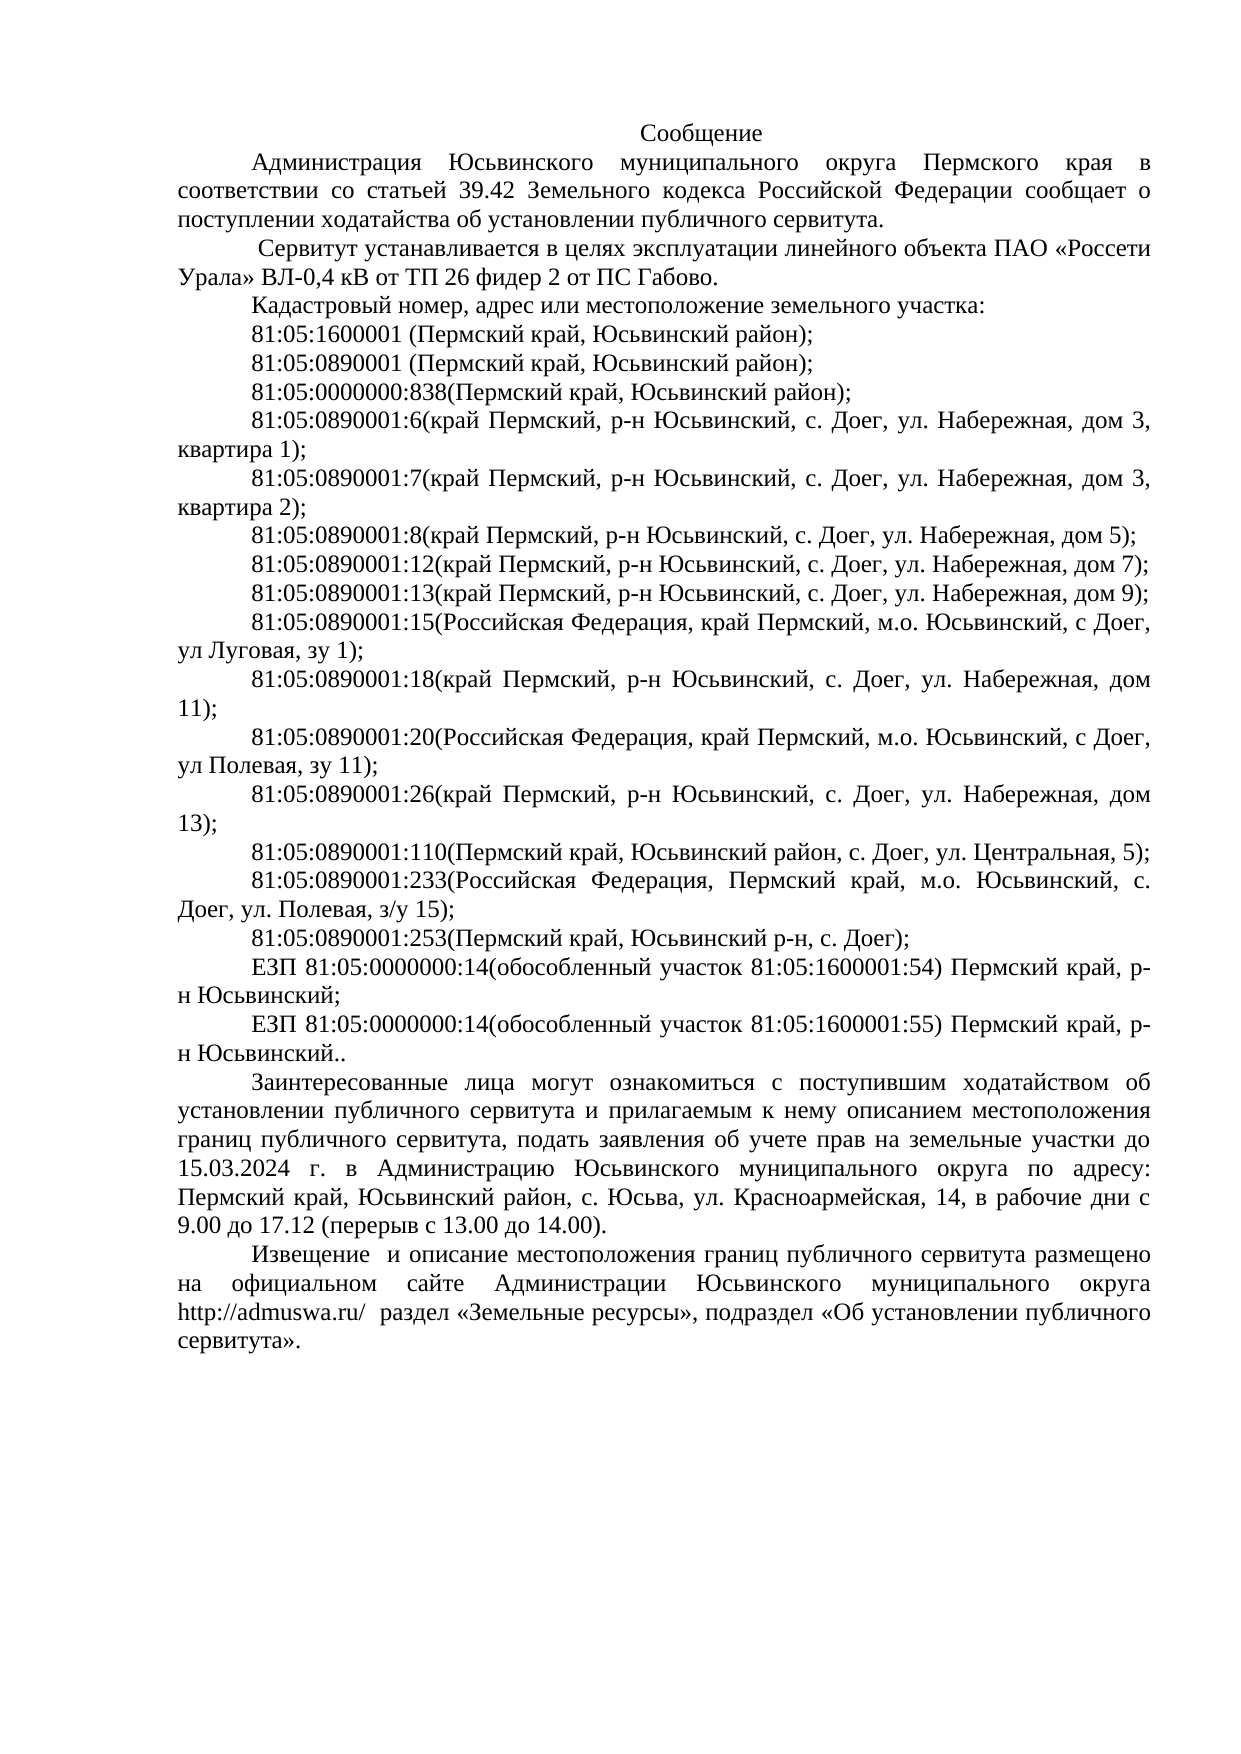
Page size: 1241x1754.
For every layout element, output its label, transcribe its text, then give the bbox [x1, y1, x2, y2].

text 81:05:0890001:253(Пермский край, Юсьвинский р-н, с. Доег); [177, 923, 1152, 952]
text 81:05:0890001:110(Пермский край, Юсьвинский район, с. Доег, ул. Центральная, 5); [177, 837, 1152, 866]
text Кадастровый номер, адрес или местоположение земельного участка: [177, 291, 1152, 319]
text Сообщение [177, 118, 1152, 147]
text 81:05:0000000:838(Пермский край, Юсьвинский район); [177, 377, 1152, 406]
text ЕЗП 81:05:0000000:14(обособленный участок 81:05:1600001:54) Пермский край, р-н Юсьвинский; [177, 952, 1152, 1009]
text 81:05:0890001:12(край Пермский, р-н Юсьвинский, с. Доег, ул. Набережная, дом 7); [177, 549, 1152, 578]
text 81:05:0890001:13(край Пермский, р-н Юсьвинский, с. Доег, ул. Набережная, дом 9); [177, 578, 1152, 607]
text 81:05:0890001:8(край Пермский, р-н Юсьвинский, с. Доег, ул. Набережная, дом 5); [177, 521, 1152, 549]
text Извещение и описание местоположения границ публичного сервитута размещено на официальном сайте Администрации Юсьвинского муниципального округа http://admuswa.ru/ раздел «Земельные ресурсы», подраздел «Об установлении публичного сервитута». [177, 1239, 1152, 1354]
text 81:05:0890001 (Пермский край, Юсьвинский район); [177, 348, 1152, 377]
text Администрация Юсьвинского муниципального округа Пермского края в соответствии со статьей 39.42 Земельного кодекса Российской Федерации сообщает о поступлении ходатайства об установлении публичного сервитута. [177, 147, 1152, 233]
text Сервитут устанавливается в целях эксплуатации линейного объекта ПАО «Россети Урала» ВЛ-0,4 кВ от ТП 26 фидер 2 от ПС Габово. [177, 233, 1152, 291]
text 81:05:0890001:15(Российская Федерация, край Пермский, м.о. Юсьвинский, с Доег, ул Луговая, зу 1); [177, 607, 1152, 664]
text 81:05:0890001:26(край Пермский, р-н Юсьвинский, с. Доег, ул. Набережная, дом 13); [177, 779, 1152, 837]
text Заинтересованные лица могут ознакомиться с поступившим ходатайством об установлении публичного сервитута и прилагаемым к нему описанием местоположения границ публичного сервитута, подать заявления об учете прав на земельные участки до 15.03.2024 г. в Администрацию Юсьвинского муниципального округа по адресу: Пермский край, Юсьвинский район, с. Юсьва, ул. Красноармейская, 14, в рабочие дни с 9.00 до 17.12 (перерыв с 13.00 до 14.00). [177, 1067, 1152, 1239]
text 81:05:0890001:7(край Пермский, р-н Юсьвинский, с. Доег, ул. Набережная, дом 3, квартира 2); [177, 463, 1152, 521]
text 81:05:0890001:6(край Пермский, р-н Юсьвинский, с. Доег, ул. Набережная, дом 3, квартира 1); [177, 406, 1152, 463]
text ЕЗП 81:05:0000000:14(обособленный участок 81:05:1600001:55) Пермский край, р-н Юсьвинский.. [177, 1009, 1152, 1067]
text 81:05:1600001 (Пермский край, Юсьвинский район); [177, 319, 1152, 348]
text 81:05:0890001:20(Российская Федерация, край Пермский, м.о. Юсьвинский, с Доег, ул Полевая, зу 11); [177, 722, 1152, 779]
text 81:05:0890001:18(край Пермский, р-н Юсьвинский, с. Доег, ул. Набережная, дом 11); [177, 664, 1152, 722]
text 81:05:0890001:233(Российская Федерация, Пермский край, м.о. Юсьвинский, с. Доег, ул. Полевая, з/у 15); [177, 866, 1152, 923]
